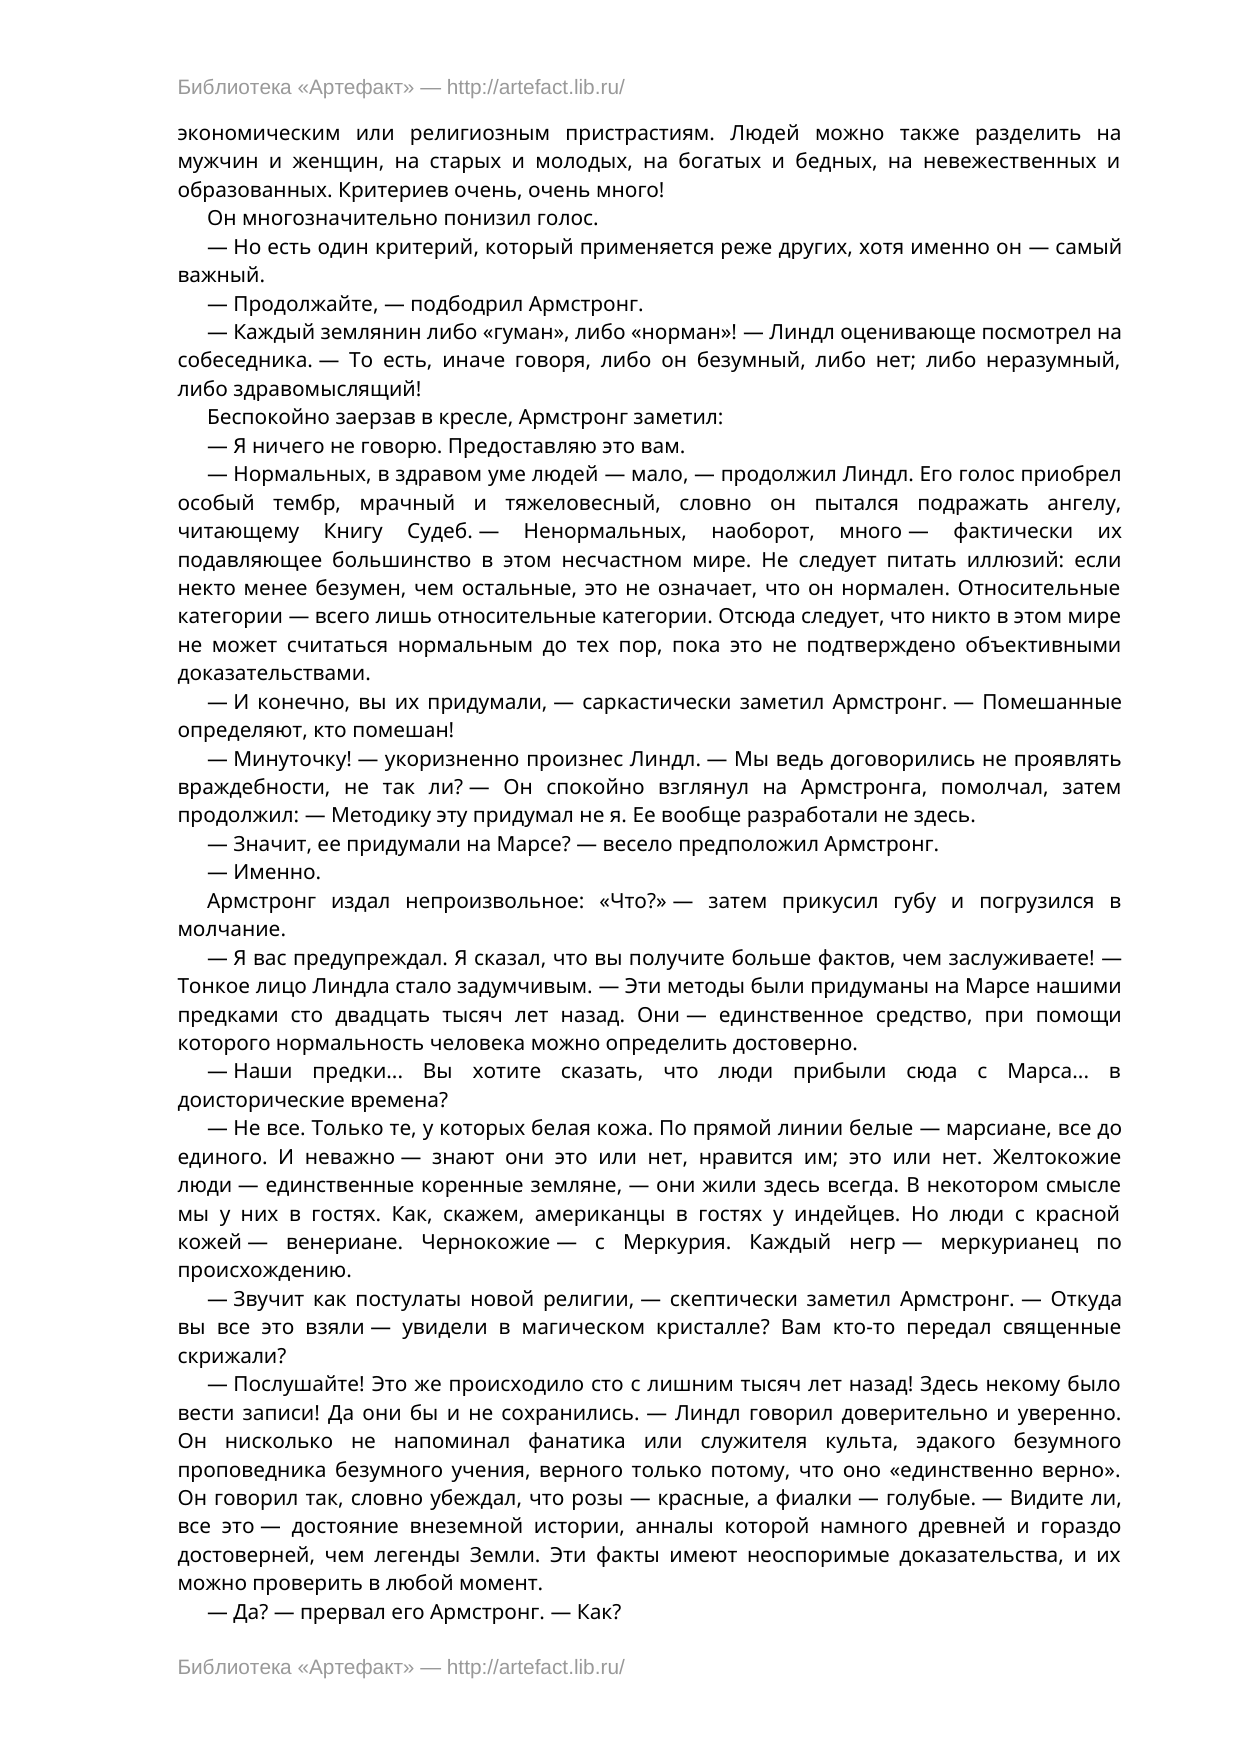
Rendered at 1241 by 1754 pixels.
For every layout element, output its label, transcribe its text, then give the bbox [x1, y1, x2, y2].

text — Я вас предупреждал. Я сказал, что вы получите больше фактов, чем заслуживаете! — Тонкое лицо Линдла стало задумчивым. — Эти методы были придуманы на Марсе нашими предками сто двадцать тысяч лет назад. Они — единственное средство, при помощи которого нормальность человека можно определить достоверно. [177, 943, 1122, 1057]
text — Звучит как постулаты новой религии, — скептически заметил Армстронг. — Откуда вы все это взяли — увидели в магическом кристалле? Вам кто-то передал священные скрижали? [177, 1284, 1122, 1369]
text — Наши предки... Вы хотите сказать, что люди прибыли сюда с Марса... в доисторические времена? [177, 1057, 1122, 1113]
text — Именно. [177, 857, 1122, 886]
text — Нормальных, в здравом уме людей — мало, — продолжил Линдл. Его голос приобрел особый тембр, мрачный и тяжеловесный, словно он пытался подражать ангелу, читающему Книгу Судеб. — Ненормальных, наоборот, много — фактически их подавляющее большинство в этом несчастном мире. Не следует питать иллюзий: если некто менее безумен, чем остальные, это не означает, что он нормален. Относительные категории — всего лишь относительные категории. Отсюда следует, что никто в этом мире не может считаться нормальным до тех пор, пока это не подтверждено объективными доказательствами. [177, 459, 1122, 687]
text — Да? — прервал его Армстронг. — Как? [177, 1597, 1122, 1625]
text — Послушайте! Это же происходило сто с лишним тысяч лет назад! Здесь некому было вести записи! Да они бы и не сохранились. — Линдл говорил доверительно и уверенно. Он нисколько не напоминал фанатика или служителя культа, эдакого безумного проповедника безумного учения, верного только потому, что оно «единственно верно». Он говорил так, словно убеждал, что розы — красные, а фиалки — голубые. — Видите ли, все это — достояние внеземной истории, анналы которой намного древней и гораздо достоверней, чем легенды Земли. Эти факты имеют неоспоримые доказательства, и их можно проверить в любой момент. [177, 1369, 1122, 1597]
text Он многозначительно понизил голос. [177, 203, 1122, 232]
text — Продолжайте, — подбодрил Армстронг. [177, 289, 1122, 317]
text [177, 118, 1122, 203]
text — Значит, ее придумали на Марсе? — весело предположил Армстронг. [177, 829, 1122, 857]
text — Каждый землянин либо «гуман», либо «норман»! — Линдл оценивающе посмотрел на собеседника. — То есть, иначе говоря, либо он безумный, либо нет; либо неразумный, либо здравомыслящий! [177, 317, 1122, 402]
text — Не все. Только те, у которых белая кожа. По прямой линии белые — марсиане, все до единого. И неважно — знают они это или нет, нравится им; это или нет. Желтокожие люди — единственные коренные земляне, — они жили здесь всегда. В некотором смысле мы у них в гостях. Как, скажем, американцы в гостях у индейцев. Но люди с красной кожей — венериане. Чернокожие — с Меркурия. Каждый негр — меркурианец по происхождению. [177, 1113, 1122, 1284]
text — Но есть один критерий, который применяется реже других, хотя именно он — самый важный. [177, 232, 1122, 289]
text Армстронг издал непроизвольное: «Что?» — затем прикусил губу и погрузился в молчание. [177, 886, 1122, 943]
text — Минуточку! — укоризненно произнес Линдл. — Мы ведь договорились не проявлять враждебности, не так ли? — Он спокойно взглянул на Армстронга, помолчал, затем продолжил: — Методику эту придумал не я. Ее вообще разработали не здесь. [177, 744, 1122, 829]
text — Я ничего не говорю. Предоставляю это вам. [177, 431, 1122, 459]
text — И конечно, вы их придумали, — саркастически заметил Армстронг. — Помешанные определяют, кто помешан! [177, 687, 1122, 744]
text Беспокойно заерзав в кресле, Армстронг заметил: [177, 402, 1122, 431]
